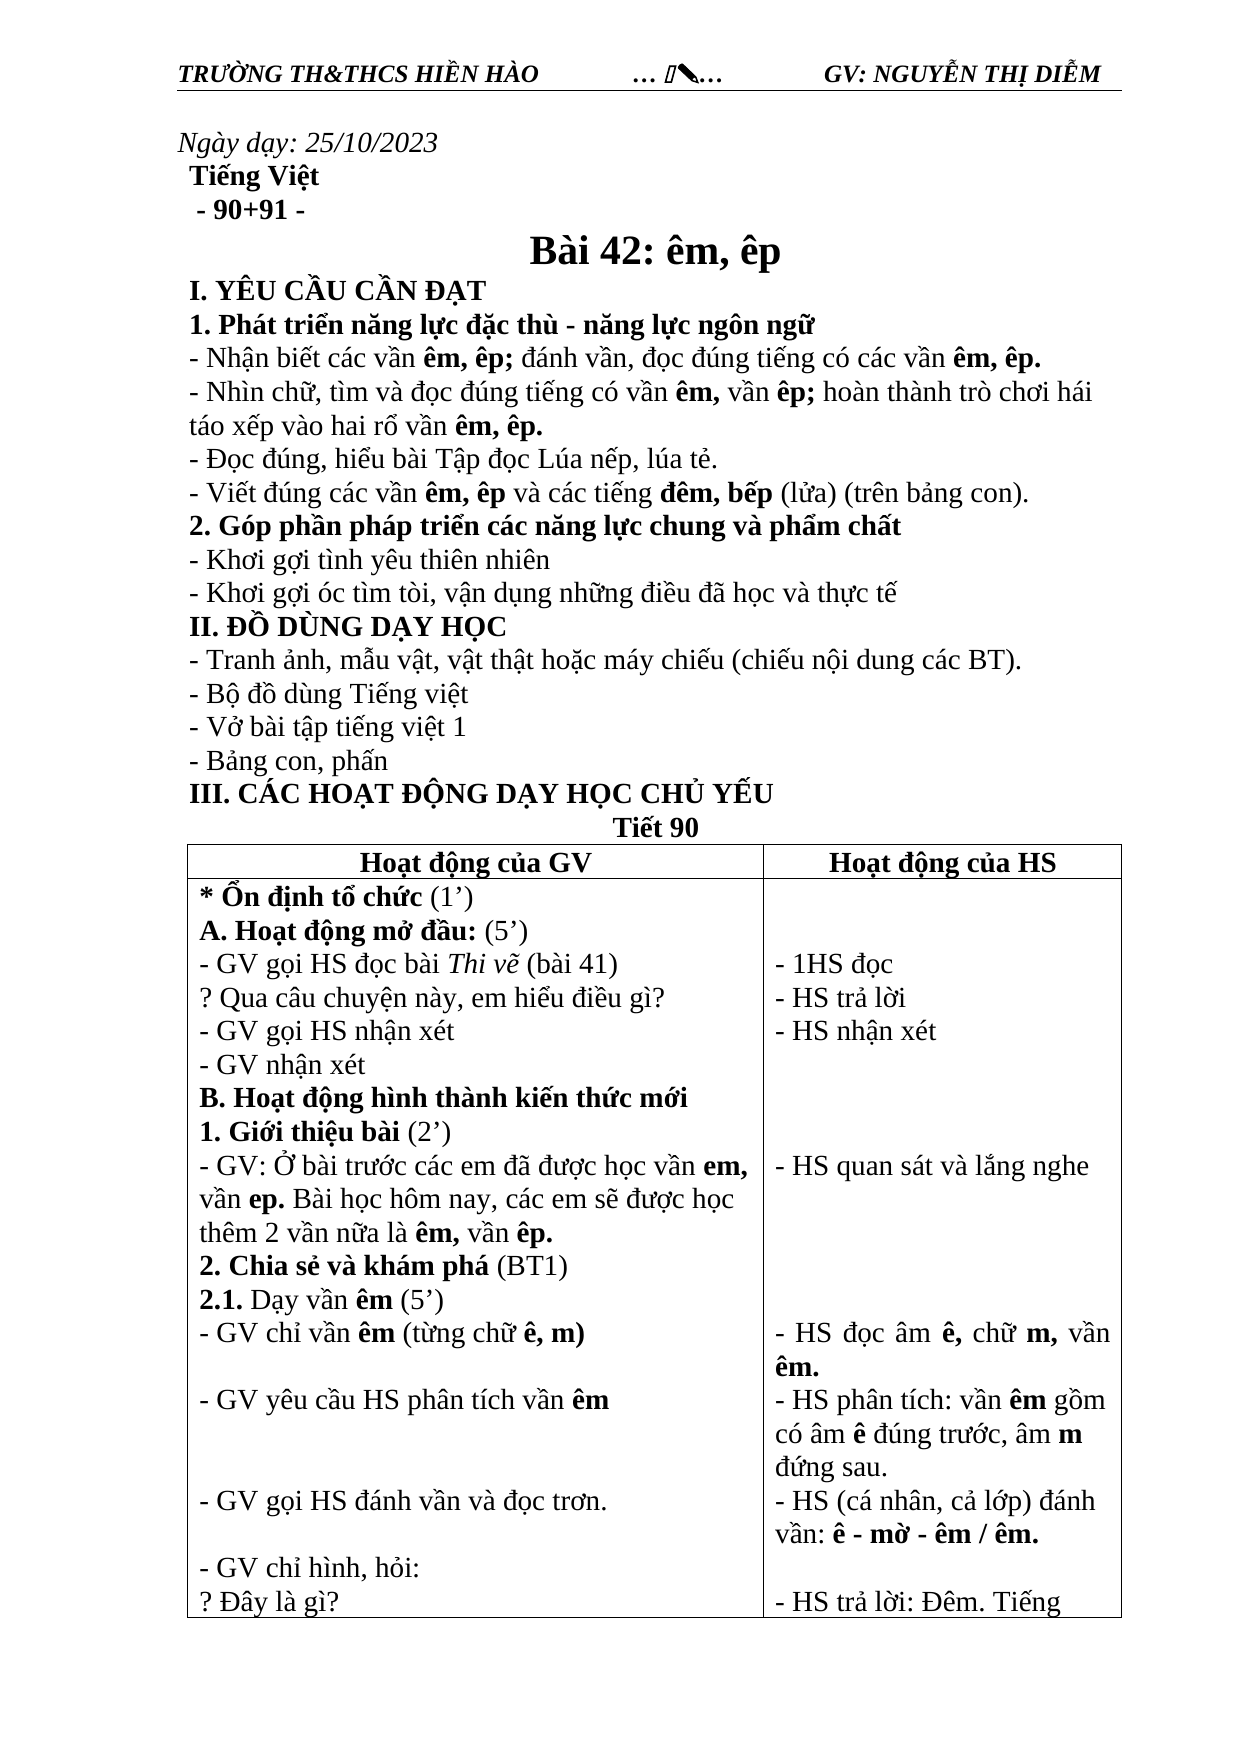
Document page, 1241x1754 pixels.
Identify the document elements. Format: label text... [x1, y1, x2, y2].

text Ngày dạy: 25/10/2023 [177, 125, 1122, 158]
text II. ĐỒ DÙNG DẠY HỌC [189, 609, 1122, 642]
text - Vở bài tập tiếng việt 1 [189, 709, 1122, 743]
text - Viết đúng các vần êm, êp và các tiếng đêm, bếp (lửa) (trên bảng con). [189, 475, 1122, 508]
text 1. Phát triển năng lực đặc thù - năng lực ngôn ngữ [189, 307, 1122, 341]
text - 90+91 - [189, 192, 1122, 226]
text - Nhìn chữ, tìm và đọc đúng tiếng có vần êm, vần êp; hoàn thành trò chơi hái táo xếp vào hai rổ vần êm, êp. [189, 374, 1122, 441]
text I. YÊU CẦU CẦN ĐẠT [189, 273, 1122, 307]
text Tiếng Việt [189, 158, 1122, 192]
text Tiết 90 [189, 810, 1122, 844]
text - Khơi gợi tình yêu thiên nhiên [189, 542, 1122, 575]
text - Tranh ảnh, mẫu vật, vật thật hoặc máy chiếu (chiếu nội dung các BT). [189, 642, 1122, 676]
text 2. Góp phần pháp triển các năng lực chung và phẩm chất [189, 508, 1122, 542]
text - Khơi gợi óc tìm tòi, vận dụng những điều đã học và thực tế [189, 575, 1122, 609]
text III. CÁC HOẠT ĐỘNG DẠY HỌC CHỦ YẾU [189, 777, 1122, 810]
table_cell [764, 879, 1121, 1617]
text - Bộ đồ dùng Tiếng việt [189, 676, 1122, 709]
text - Nhận biết các vần êm, êp; đánh vần, đọc đúng tiếng có các vần êm, êp. [189, 341, 1122, 374]
table_header Hoạt động của GV [188, 845, 763, 878]
text - Đọc đúng, hiểu bài Tập đọc Lúa nếp, lúa tẻ. [189, 441, 1122, 475]
text Bài 42: êm, êp [189, 226, 1122, 273]
table_header Hoạt động của HS [764, 845, 1121, 878]
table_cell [188, 879, 763, 1617]
text - Bảng con, phấn [189, 743, 1122, 777]
